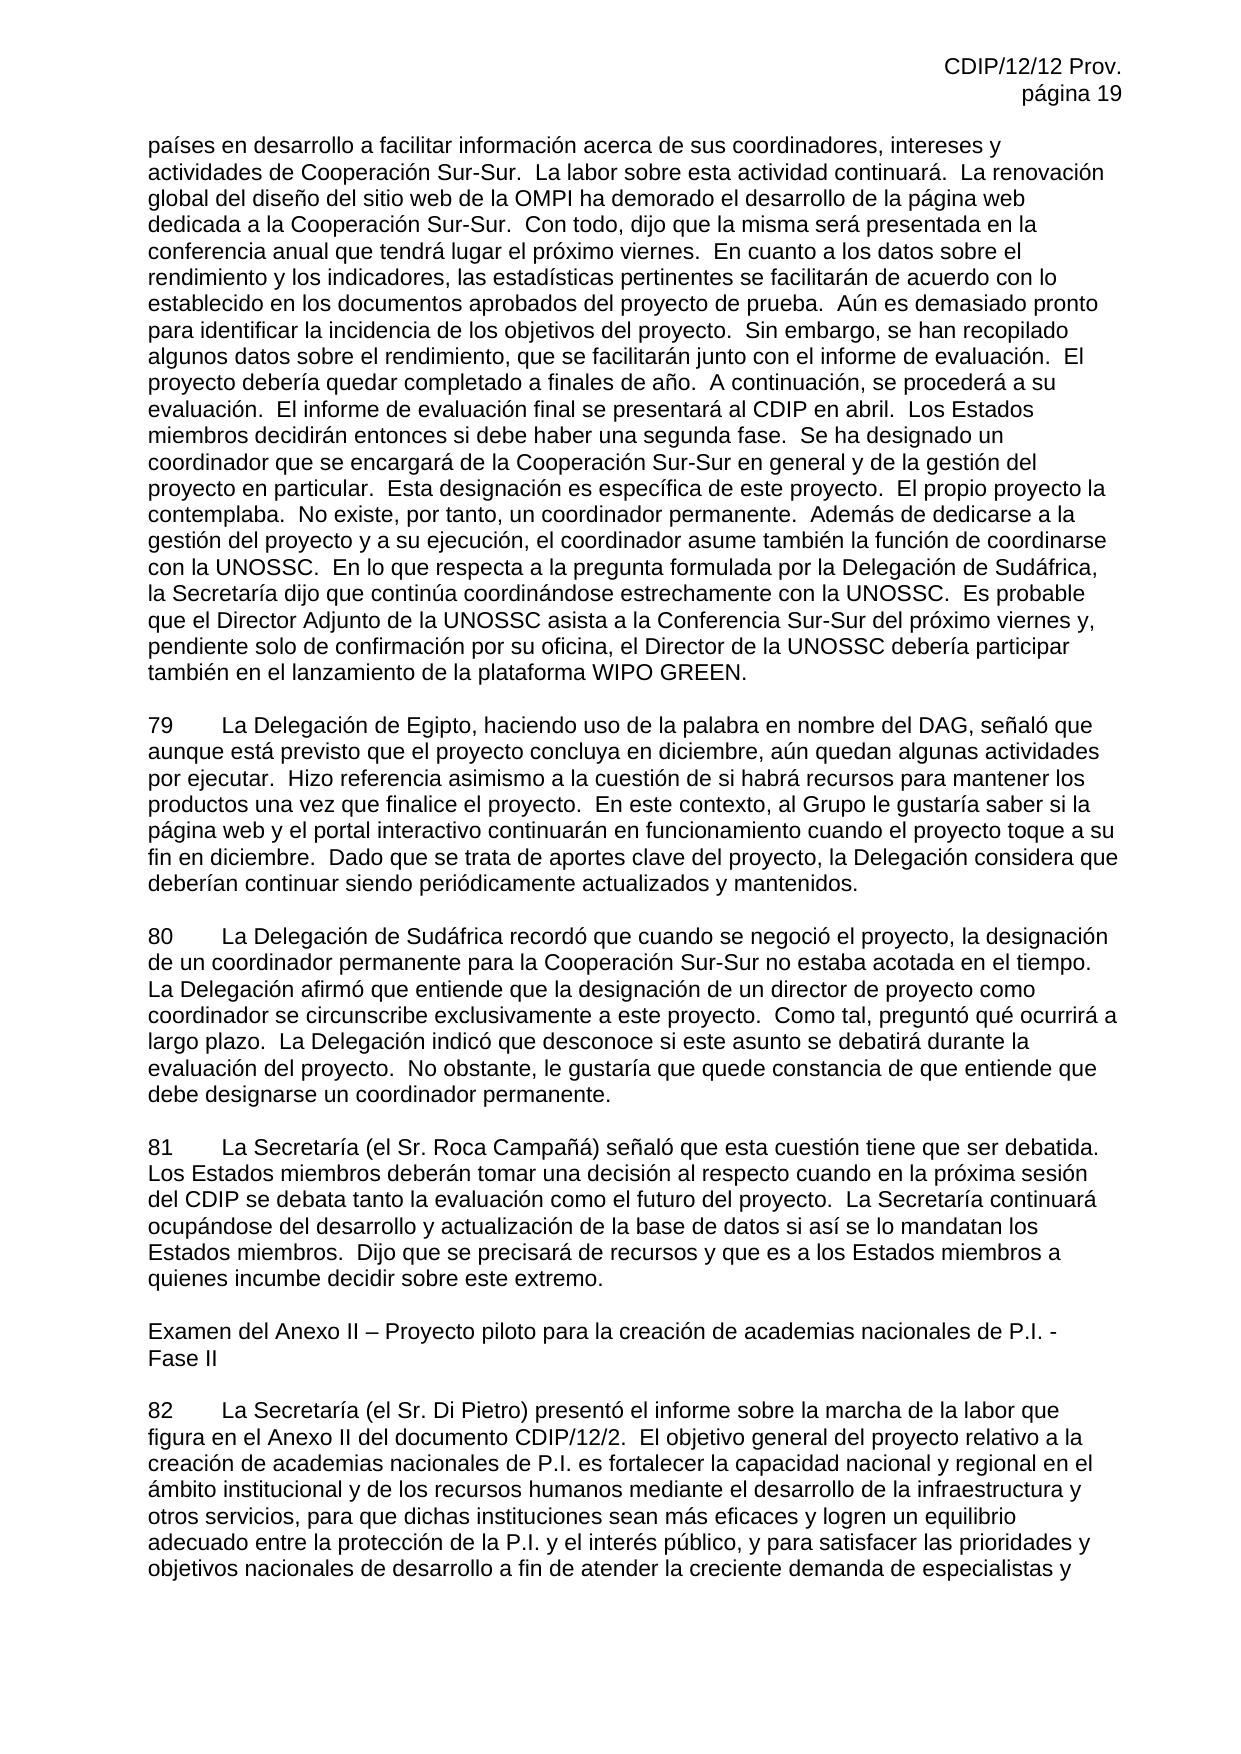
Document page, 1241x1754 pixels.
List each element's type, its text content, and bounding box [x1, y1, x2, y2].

text La Delegación de Egipto, haciendo uso de la palabra en nombre del DAG, señaló que aunque está previsto que el proyecto concluya en diciembre, aún quedan algunas actividades por ejecutar. Hizo referencia asimismo a la cuestión de si habrá recursos para mantener los productos una vez que finalice el proyecto. En este contexto, al Grupo le gustaría saber si la página web y el portal interactivo continuarán en funcionamiento cuando el proyecto toque a su fin en diciembre. Dado que se trata de aportes clave del proyecto, la Delegación considera que deberían continuar siendo periódicamente actualizados y mantenidos. [148, 712, 1122, 896]
text Examen del Anexo II – Proyecto piloto para la creación de academias nacionales de P.I. - Fase II [148, 1318, 1122, 1371]
text La Secretaría (el Sr. Roca Campañá) señaló que esta cuestión tiene que ser debatida. Los Estados miembros deberán tomar una decisión al respecto cuando en la próxima sesión del CDIP se debata tanto la evaluación como el futuro del proyecto. La Secretaría continuará ocupándose del desarrollo y actualización de la base de datos si así se lo mandatan los Estados miembros. Dijo que se precisará de recursos y que es a los Estados miembros a quienes incumbe decidir sobre este extremo. [148, 1134, 1122, 1292]
text La Delegación de Sudáfrica recordó que cuando se negoció el proyecto, la designación de un coordinador permanente para la Cooperación Sur-Sur no estaba acotada en el tiempo. La Delegación afirmó que entiende que la designación de un director de proyecto como coordinador se circunscribe exclusivamente a este proyecto. Como tal, preguntó qué ocurrirá a largo plazo. La Delegación indicó que desconoce si este asunto se debatirá durante la evaluación del proyecto. No obstante, le gustaría que quede constancia de que entiende que debe designarse un coordinador permanente. [148, 923, 1122, 1107]
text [148, 1397, 1122, 1582]
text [148, 132, 1122, 686]
